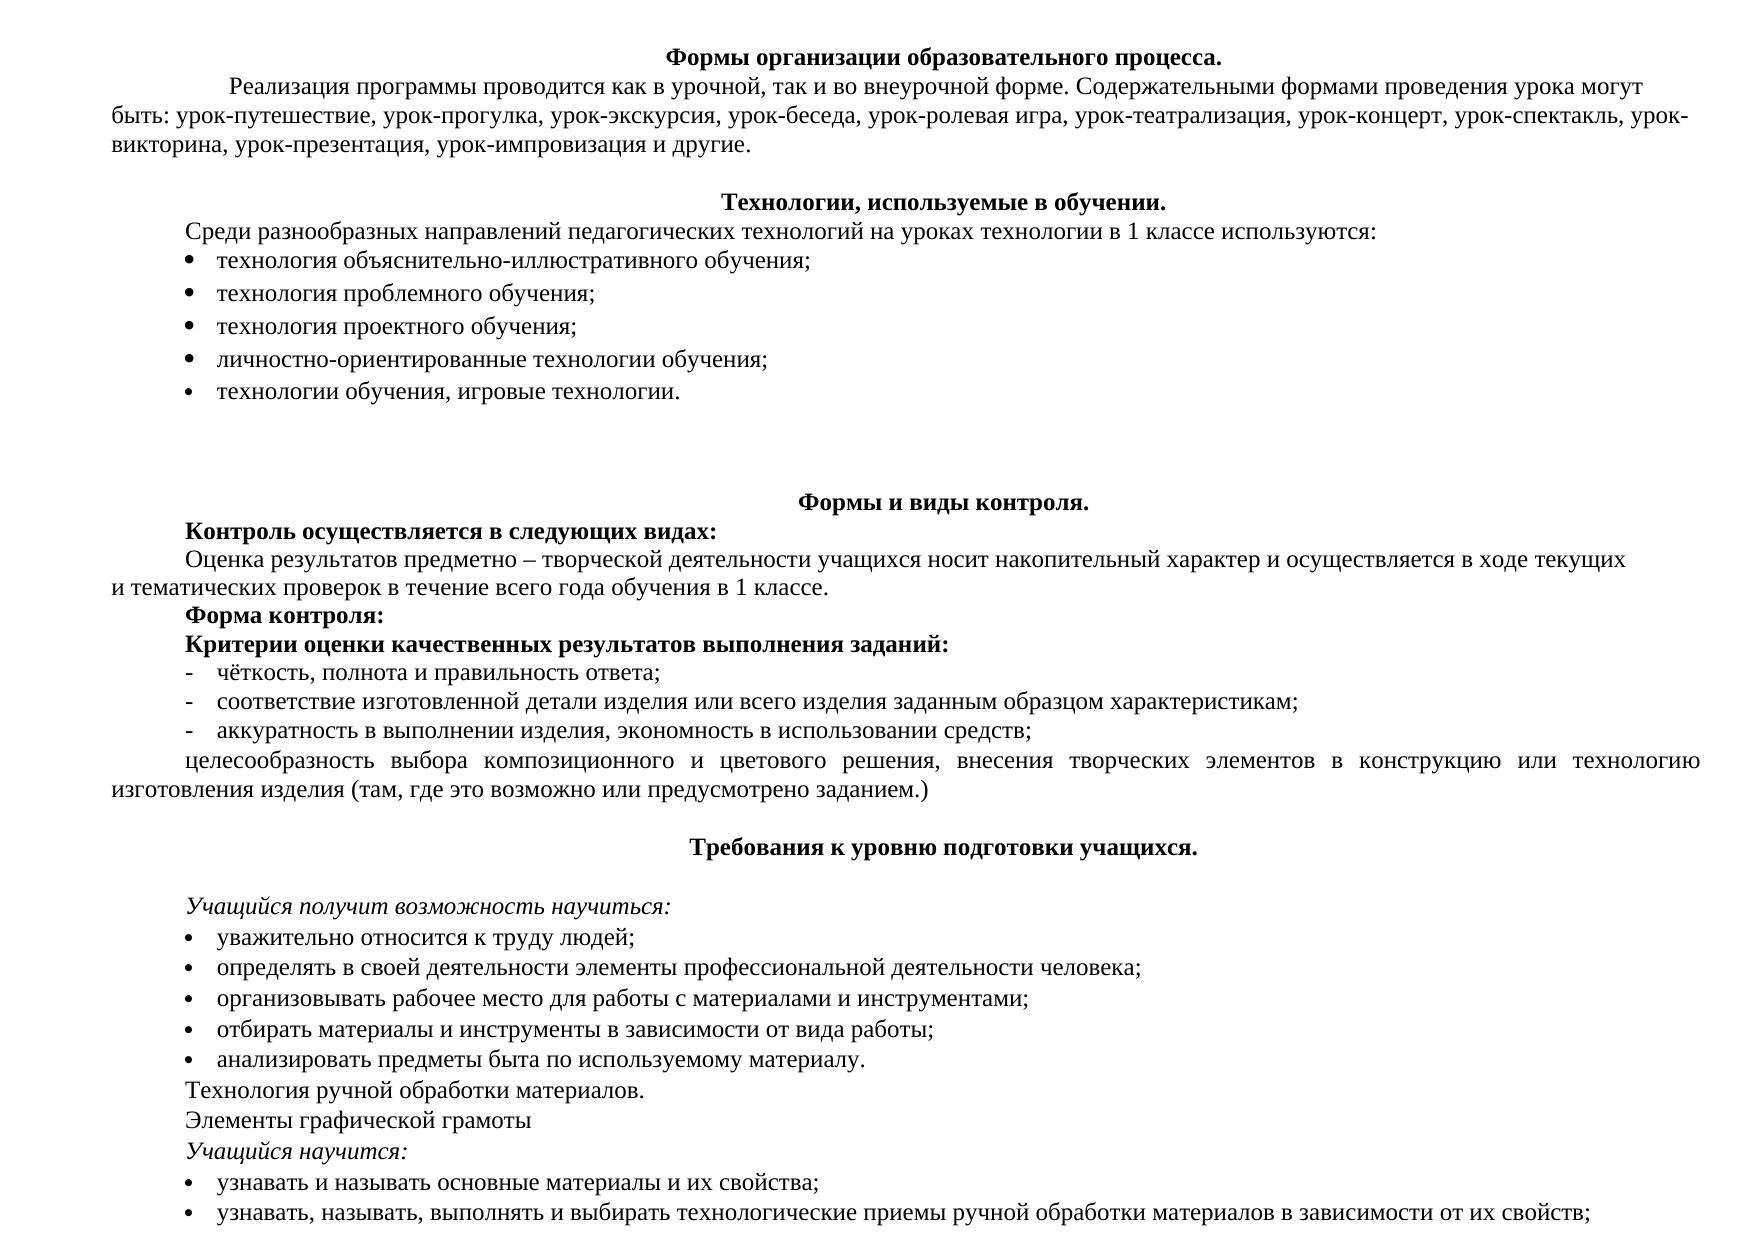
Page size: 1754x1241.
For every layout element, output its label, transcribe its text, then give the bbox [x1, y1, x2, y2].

text Форма контроля: [111, 601, 1702, 629]
list отбирать материалы и инструменты в зависимости от вида работы; [111, 1012, 1702, 1042]
list Формы и виды контроля. [111, 487, 1702, 516]
list технология объяснительно-иллюстративного обучения; [111, 245, 1702, 273]
text Контроль осуществляется в следующих видах: [111, 516, 1702, 545]
list технология проблемного обучения; [111, 278, 1702, 307]
list узнавать и называть основные материалы и их свойства; [111, 1165, 1702, 1196]
list личностно-ориентированные технологии обучения; [111, 344, 1702, 373]
list организовывать рабочее место для работы с материалами и инструментами; [111, 981, 1702, 1012]
text целесообразность выбора композиционного и цветового решения, внесения творческих элементов в конструкцию или технологию изготовления изделия (там, где это возможно или предусмотрено заданием.) [111, 745, 1702, 802]
text Оценка результатов предметно – творческой деятельности учащихся носит накопительный характер и осуществляется в ходе текущих и тематических проверок в течение всего года обучения в 1 классе. [111, 545, 1633, 601]
text Учащийся научится: [111, 1134, 1702, 1165]
text Требования к уровню подготовки учащихся. [111, 832, 1702, 861]
list анализировать предметы быта по используемому материалу. [111, 1042, 1702, 1073]
list определять в своей деятельности элементы профессиональной деятельности человека; [111, 951, 1702, 981]
text Технологии, используемые в обучении. [111, 187, 1702, 216]
list технологии обучения, игровые технологии. [111, 377, 1702, 405]
text Технология ручной обработки материалов. [111, 1073, 1702, 1104]
text Реализация программы проводится как в урочной, так и во внеурочной форме. Содержательными формами проведения урока могут быть: урок-путешествие, урок-прогулка, урок-экскурсия, урок-беседа, урок-ролевая игра, урок-театрализация, урок-концерт, урок-спектакль, урок-викторина, урок-презентация, урок-импровизация и другие. [111, 71, 1702, 157]
text Учащийся получит возможность научиться: [111, 889, 1702, 920]
list уважительно относится к труду людей; [111, 920, 1702, 951]
list чёткость, полнота и правильность ответа; [111, 658, 1702, 686]
text Элементы графической грамоты [111, 1104, 1702, 1134]
list аккуратность в выполнении изделия, экономность в использовании средств; [111, 715, 1702, 744]
text Критерии оценки качественных результатов выполнения заданий: [111, 629, 1702, 658]
text Формы организации образовательного процесса. [111, 42, 1702, 71]
list соответствие изготовленной детали изделия или всего изделия заданным образцом характеристикам; [111, 686, 1702, 715]
list технология проектного обучения; [111, 311, 1702, 339]
list узнавать, называть, выполнять и выбирать технологические приемы ручной обработки материалов в зависимости от их свойств; [111, 1196, 1702, 1226]
text Среди разнообразных направлений педагогических технологий на уроках технологии в 1 классе используются: [111, 216, 1702, 245]
